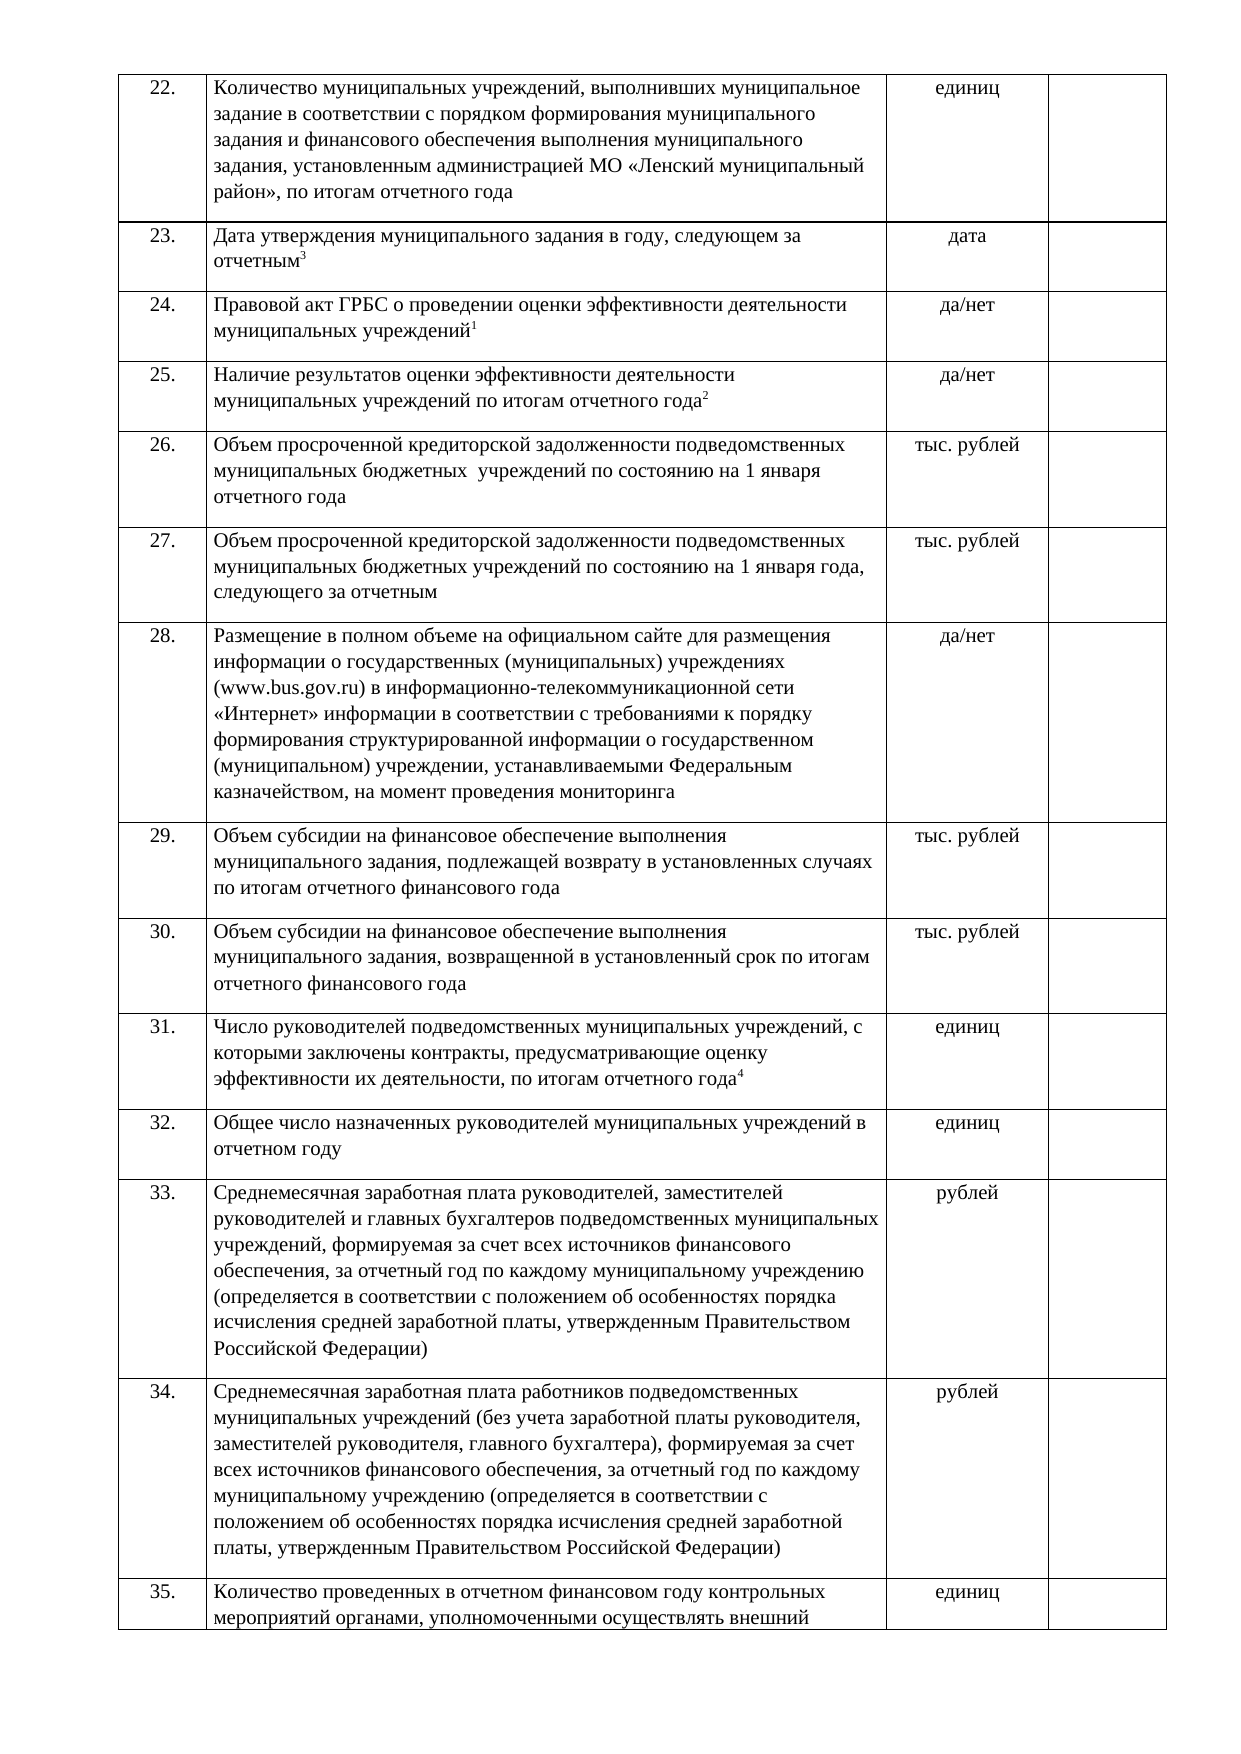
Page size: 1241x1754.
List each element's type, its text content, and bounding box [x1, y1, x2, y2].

table_cell дата [887, 223, 1048, 291]
table_cell 31. [119, 1014, 206, 1109]
table_cell [1049, 1579, 1166, 1629]
table_cell единиц [887, 1110, 1048, 1179]
table_cell [1049, 75, 1166, 221]
table_cell единиц [887, 75, 1048, 221]
table_cell да/нет [887, 292, 1048, 361]
table_cell тыс. рублей [887, 823, 1048, 917]
table_cell [1049, 1379, 1166, 1578]
table_cell единиц [887, 1014, 1048, 1109]
table_cell Количество муниципальных учреждений, выполнивших муниципальное задание в соответствии с порядком формирования муниципального задания и финансового обеспечения выполнения муниципального задания, установленным администрацией МО «Ленский муниципальный район», по итогам отчетного года [207, 75, 886, 221]
table_cell 22. [119, 75, 206, 221]
table_cell [1049, 1110, 1166, 1179]
table_cell Число руководителей подведомственных муниципальных учреждений, с которыми заключены контракты, предусматривающие оценку эффективности их деятельности, по итогам отчетного года4 [207, 1014, 886, 1109]
table_cell тыс. рублей [887, 432, 1048, 527]
table_cell 34. [119, 1379, 206, 1578]
table_cell 28. [119, 623, 206, 822]
table_cell тыс. рублей [887, 919, 1048, 1013]
table_cell [1049, 1014, 1166, 1109]
table_cell Общее число назначенных руководителей муниципальных учреждений в отчетном году [207, 1110, 886, 1179]
table_cell 24. [119, 292, 206, 361]
table_cell Размещение в полном объеме на официальном сайте для размещения информации о государственных (муниципальных) учреждениях (www.bus.gov.ru) в информационно-телекоммуникационной сети «Интернет» информации в соответствии с требованиями к порядку формирования структурированной информации о государственном (муниципальном) учреждении, устанавливаемыми Федеральным казначейством, на момент проведения мониторинга [207, 623, 886, 822]
table_cell Объем субсидии на финансовое обеспечение выполнения муниципального задания, возвращенной в установленный срок по итогам отчетного финансового года [207, 919, 886, 1013]
table_cell [1049, 223, 1166, 291]
table_cell Среднемесячная заработная плата руководителей, заместителей руководителей и главных бухгалтеров подведомственных муниципальных учреждений, формируемая за счет всех источников финансового обеспечения, за отчетный год по каждому муниципальному учреждению (определяется в соответствии с положением об особенностях порядка исчисления средней заработной платы, утвержденным Правительством Российской Федерации) [207, 1180, 886, 1378]
table_cell Дата утверждения муниципального задания в году, следующем за отчетным3 [207, 223, 886, 291]
table_cell Объем просроченной кредиторской задолженности подведомственных муниципальных бюджетных учреждений по состоянию на 1 января отчетного года [207, 432, 886, 527]
table_cell Среднемесячная заработная плата работников подведомственных муниципальных учреждений (без учета заработной платы руководителя, заместителей руководителя, главного бухгалтера), формируемая за счет всех источников финансового обеспечения, за отчетный год по каждому муниципальному учреждению (определяется в соответствии с положением об особенностях порядка исчисления средней заработной платы, утвержденным Правительством Российской Федерации) [207, 1379, 886, 1578]
table_cell 23. [119, 223, 206, 291]
table_cell 29. [119, 823, 206, 917]
table_cell [1049, 362, 1166, 431]
table_cell 35. [119, 1579, 206, 1629]
table_cell единиц [887, 1579, 1048, 1629]
table_cell 25. [119, 362, 206, 431]
table_cell 33. [119, 1180, 206, 1378]
table_cell 32. [119, 1110, 206, 1179]
table_cell тыс. рублей [887, 528, 1048, 622]
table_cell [207, 1579, 886, 1629]
table_cell Наличие результатов оценки эффективности деятельности муниципальных учреждений по итогам отчетного года2 [207, 362, 886, 431]
table_cell рублей [887, 1180, 1048, 1378]
table_cell [1049, 528, 1166, 622]
table_cell 30. [119, 919, 206, 1013]
table_cell [1049, 1180, 1166, 1378]
table_cell да/нет [887, 623, 1048, 822]
table_cell рублей [887, 1379, 1048, 1578]
table_cell [1049, 823, 1166, 917]
table_cell Объем просроченной кредиторской задолженности подведомственных муниципальных бюджетных учреждений по состоянию на 1 января года, следующего за отчетным [207, 528, 886, 622]
table_cell [1049, 432, 1166, 527]
table_cell Правовой акт ГРБС о проведении оценки эффективности деятельности муниципальных учреждений1 [207, 292, 886, 361]
table_cell [1049, 623, 1166, 822]
table_cell 27. [119, 528, 206, 622]
table_cell 26. [119, 432, 206, 527]
table_cell Объем субсидии на финансовое обеспечение выполнения муниципального задания, подлежащей возврату в установленных случаях по итогам отчетного финансового года [207, 823, 886, 917]
table_cell [1049, 292, 1166, 361]
table_cell [1049, 919, 1166, 1013]
table_cell да/нет [887, 362, 1048, 431]
